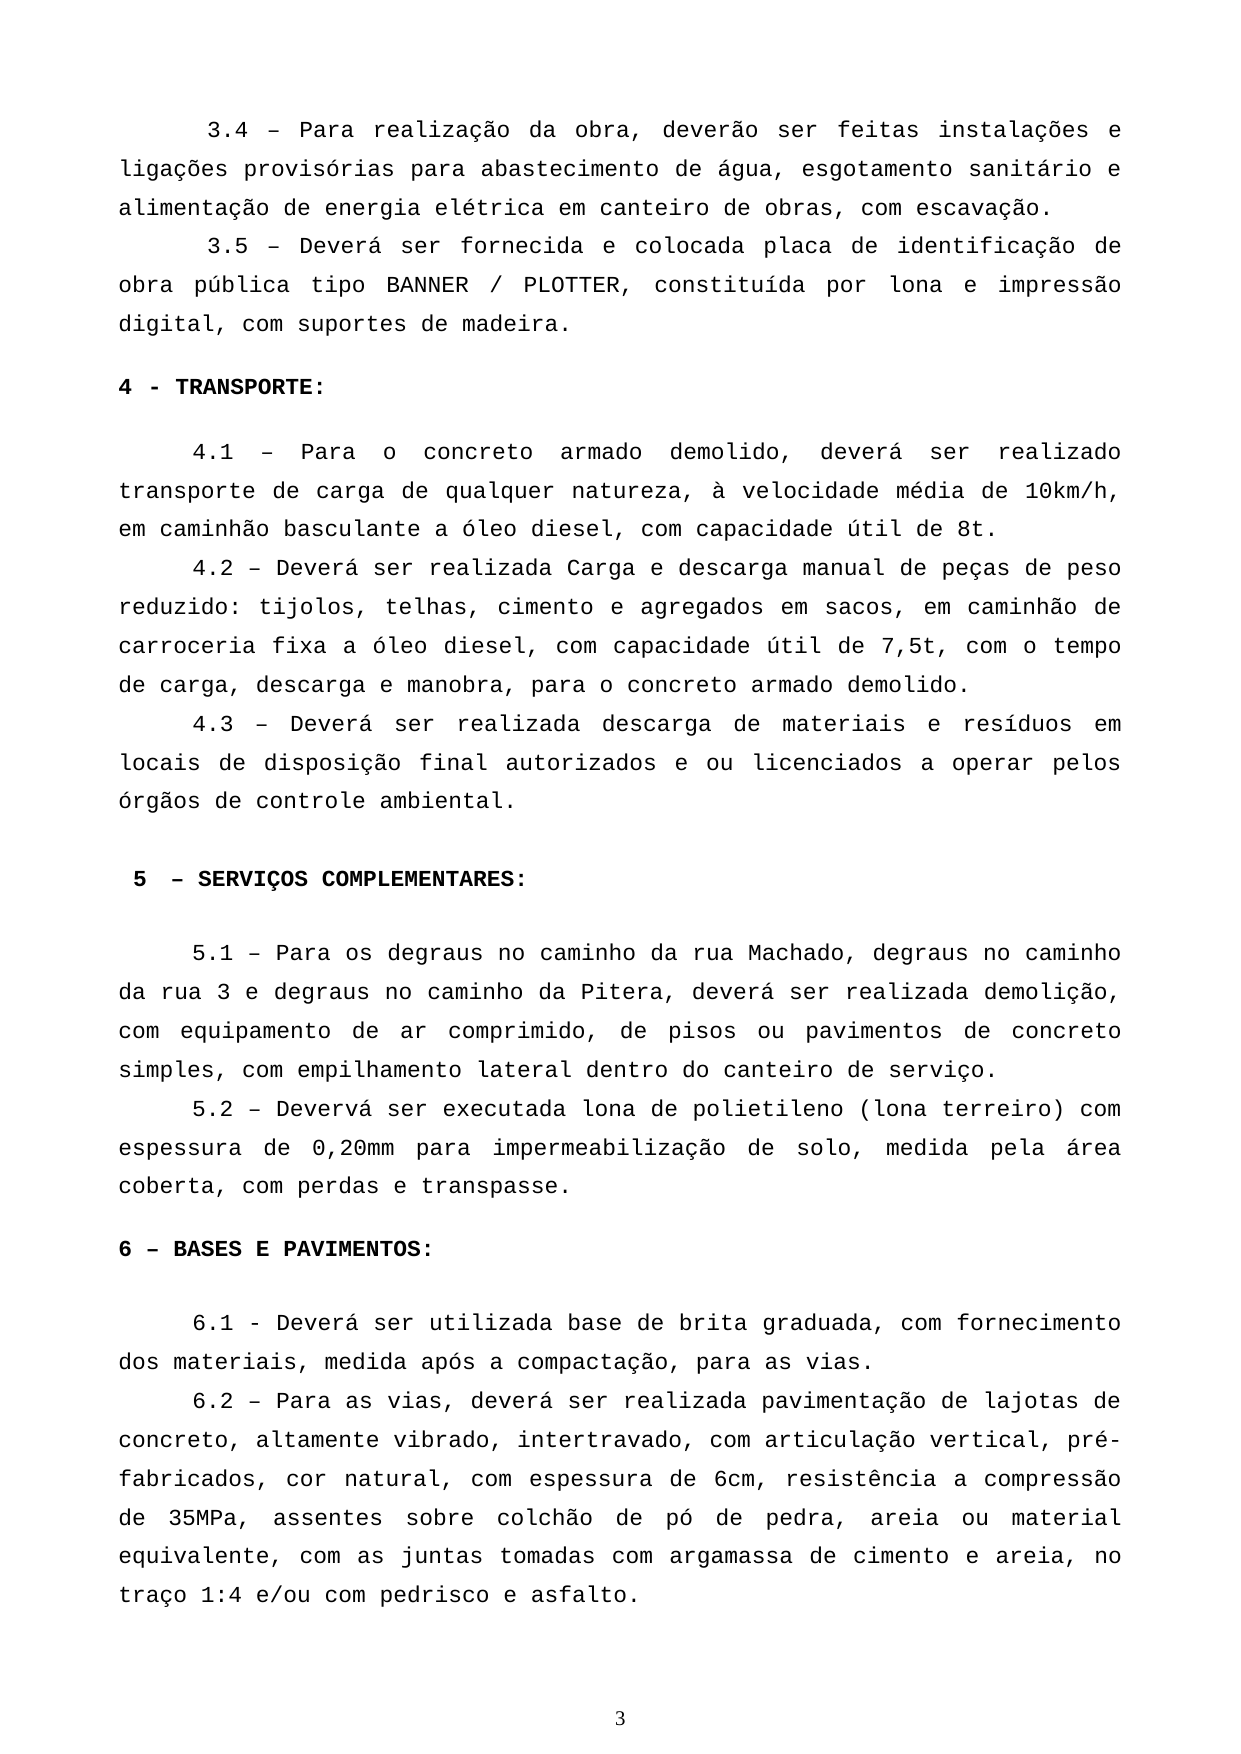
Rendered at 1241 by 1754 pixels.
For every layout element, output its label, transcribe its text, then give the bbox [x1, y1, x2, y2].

text 4.1 – Para o concreto armado demolido, deverá ser realizado transporte de carga de qualquer natureza, à velocidade média de 10km/h, em caminhão basculante a óleo diesel, com capacidade útil de 8t. [118, 440, 1122, 544]
subtitle – SERVIÇOS COMPLEMENTARES: [133, 867, 1122, 893]
text 3.4 – Para realização da obra, deverão ser feitas instalações e ligações provisórias para abastecimento de água, esgotamento sanitário e alimentação de energia elétrica em canteiro de obras, com escavação. [118, 118, 1122, 222]
text 6.1 - Deverá ser utilizada base de brita graduada, com fornecimento dos materiais, medida após a compactação, para as vias. [118, 1312, 1122, 1376]
text 4.3 – Deverá ser realizada descarga de materiais e resíduos em locais de disposição final autorizados e ou licenciados a operar pelos órgãos de controle ambiental. [118, 712, 1122, 816]
text 3.5 – Deverá ser fornecida e colocada placa de identificação de obra pública tipo BANNER / PLOTTER, constituída por lona e impressão digital, com suportes de madeira. [118, 235, 1122, 338]
text 6.2 – Para as vias, deverá ser realizada pavimentação de lajotas de concreto, altamente vibrado, intertravado, com articulação vertical, pré-fabricados, cor natural, com espessura de 6cm, resistência a compressão de 35MPa, assentes sobre colchão de pó de pedra, areia ou material equivalente, com as juntas tomadas com argamassa de cimento e areia, no traço 1:4 e/ou com pedrisco e asfalto. [118, 1389, 1122, 1609]
subtitle - TRANSPORTE: [118, 375, 1122, 401]
text 4.2 – Deverá ser realizada Carga e descarga manual de peças de peso reduzido: tijolos, telhas, cimento e agregados em sacos, em caminhão de carroceria fixa a óleo diesel, com capacidade útil de 7,5t, com o tempo de carga, descarga e manobra, para o concreto armado demolido. [118, 557, 1122, 699]
text 5.1 – Para os degraus no caminho da rua Machado, degraus no caminho da rua 3 e degraus no caminho da Pitera, deverá ser realizada demolição, com equipamento de ar comprimido, de pisos ou pavimentos de concreto simples, com empilhamento lateral dentro do canteiro de serviço. [118, 942, 1122, 1084]
text 5.2 – Devervá ser executada lona de polietileno (lona terreiro) com espessura de 0,20mm para impermeabilização de solo, medida pela área coberta, com perdas e transpasse. [118, 1097, 1122, 1201]
subtitle 6 – BASES E PAVIMENTOS: [118, 1238, 1122, 1263]
